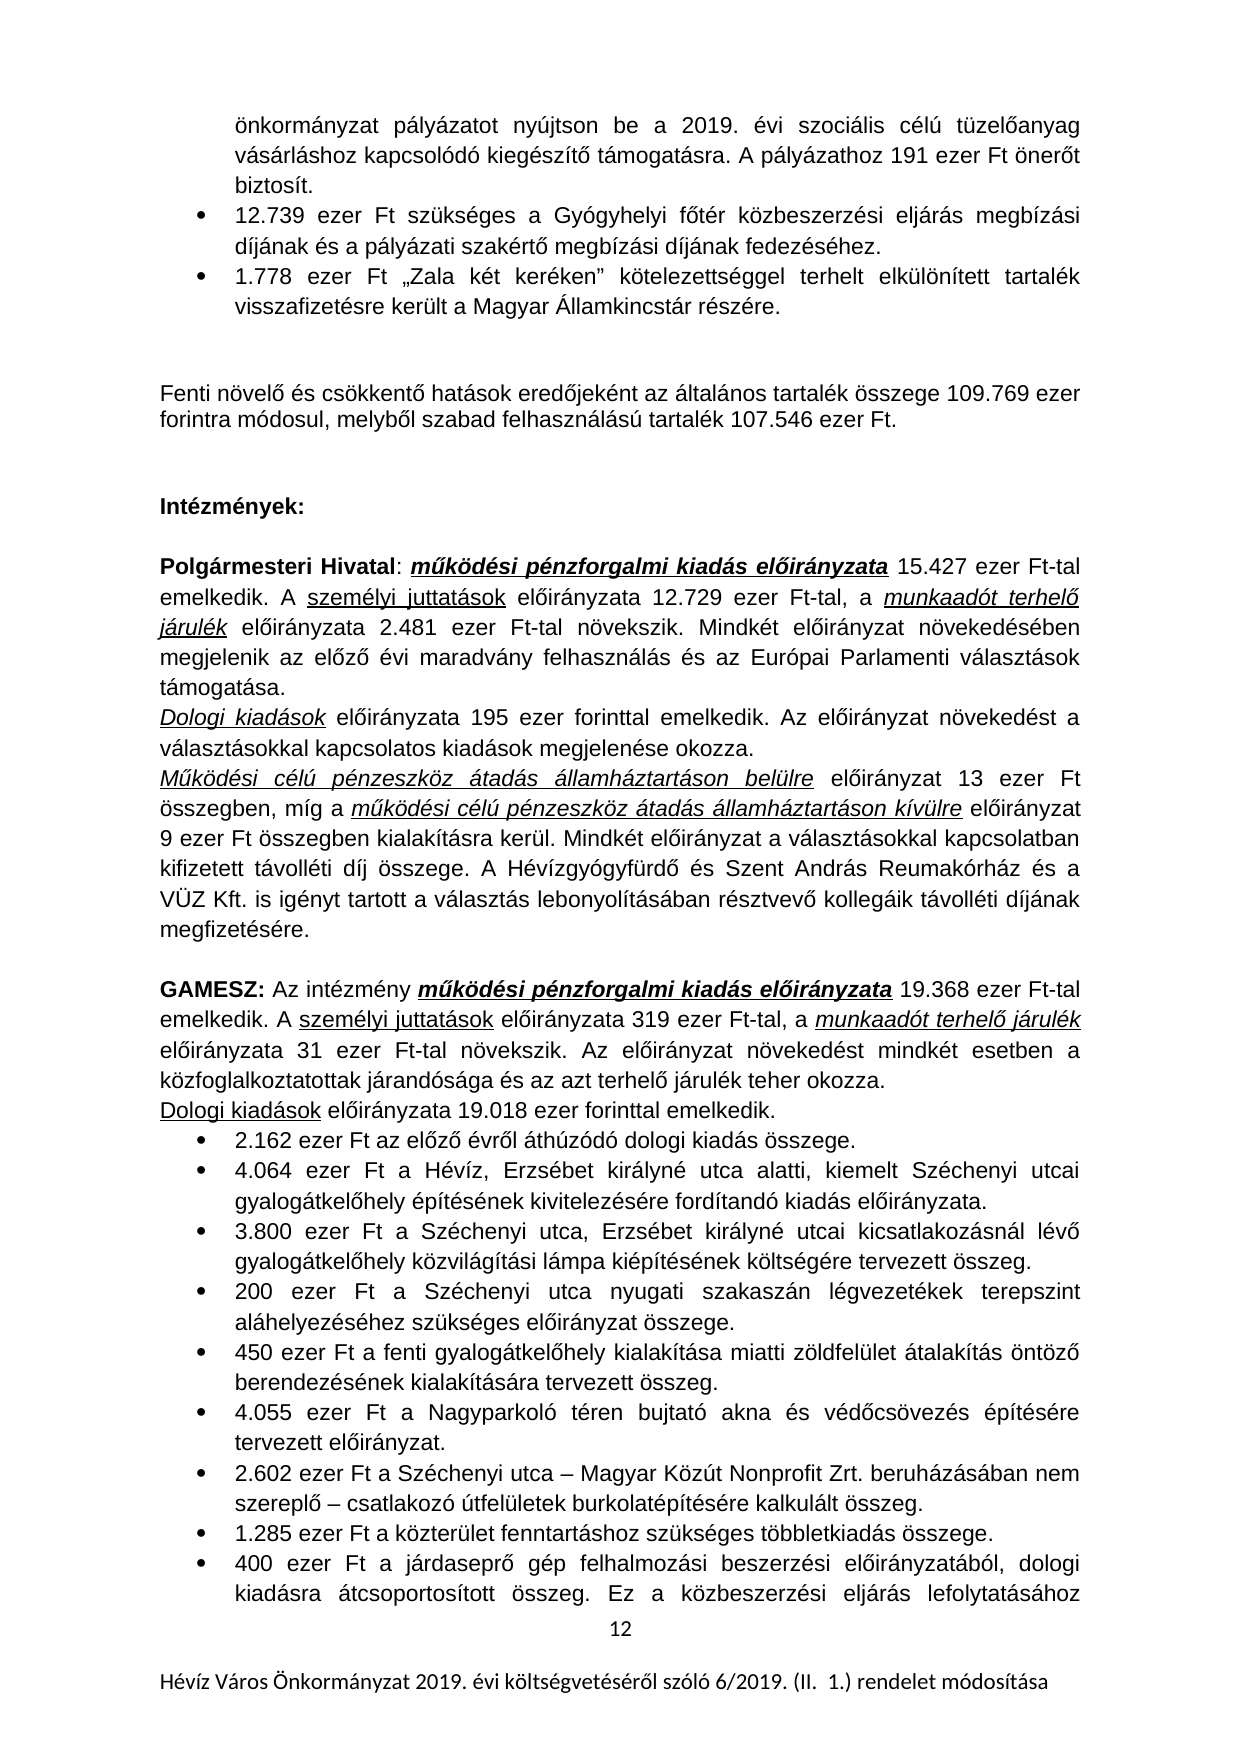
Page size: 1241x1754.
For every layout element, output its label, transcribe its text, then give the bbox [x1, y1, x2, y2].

list 3.800 ezer Ft a Széchenyi utca, Erzsébet királyné utcai kicsatlakozásnál lévő gyalogátkelőhely közvilágítási lámpa kiépítésének költségére tervezett összeg. [197, 1218, 1081, 1274]
list 1.285 ezer Ft a közterület fenntartáshoz szükséges többletkiadás összege. [197, 1520, 1081, 1546]
list 12.739 ezer Ft szükséges a Gyógyhelyi főtér közbeszerzési eljárás megbízási díjának és a pályázati szakértő megbízási díjának fedezéséhez. [197, 202, 1081, 259]
list 450 ezer Ft a fenti gyalogátkelőhely kialakítása miatti zöldfelület átalakítás öntöző berendezésének kialakítására tervezett összeg. [197, 1339, 1081, 1395]
text Dologi kiadások előirányzata 19.018 ezer forinttal emelkedik. [159, 1097, 1081, 1123]
list 2.162 ezer Ft az előző évről áthúzódó dologi kiadás összege. [197, 1127, 1081, 1154]
text Működési célú pénzeszköz átadás államháztartáson belülre előirányzat 13 ezer Ft összegben, míg a működési célú pénzeszköz átadás államháztartáson kívülre előirányzat 9 ezer Ft összegben kialakításra kerül. Mindkét előirányzat a választásokkal kapcsolatban kifizetett távolléti díj összege. A Hévízgyógyfürdő és Szent András Reumakórház és a VÜZ Kft. is igényt tartott a választás lebonyolításában résztvevő kollegáik távolléti díjának megfizetésére. [159, 765, 1081, 942]
list 2.602 ezer Ft a Széchenyi utca – Magyar Közút Nonprofit Zrt. beruházásában nem szereplő – csatlakozó útfelületek burkolatépítésére kalkulált összeg. [197, 1459, 1081, 1516]
text Polgármesteri Hivatal: működési pénzforgalmi kiadás előirányzata 15.427 ezer Ft-tal emelkedik. A személyi juttatások előirányzata 12.729 ezer Ft-tal, a munkaadót terhelő járulék előirányzata 2.481 ezer Ft-tal növekszik. Mindkét előirányzat növekedésében megjelenik az előző évi maradvány felhasználás és az Európai Parlamenti választások támogatása. [159, 553, 1081, 701]
text GAMESZ: Az intézmény működési pénzforgalmi kiadás előirányzata 19.368 ezer Ft-tal emelkedik. A személyi juttatások előirányzata 319 ezer Ft-tal, a munkaadót terhelő járulék előirányzata 31 ezer Ft-tal növekszik. Az előirányzat növekedést mindkét esetben a közfoglalkoztatottak járandósága és az azt terhelő járulék teher okozza. [159, 976, 1081, 1093]
text Intézmények: [159, 493, 1081, 519]
text Dologi kiadások előirányzata 195 ezer forinttal emelkedik. Az előirányzat növekedést a választásokkal kapcsolatos kiadások megjelenése okozza. [159, 704, 1081, 761]
list 200 ezer Ft a Széchenyi utca nyugati szakaszán légvezetékek terepszint aláhelyezéséhez szükséges előirányzat összege. [197, 1278, 1081, 1335]
list 4.064 ezer Ft a Hévíz, Erzsébet királyné utca alatti, kiemelt Széchenyi utcai gyalogátkelőhely építésének kivitelezésére fordítandó kiadás előirányzata. [197, 1157, 1081, 1214]
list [197, 1550, 1081, 1607]
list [197, 112, 1081, 198]
list 1.778 ezer Ft „Zala két keréken” kötelezettséggel terhelt elkülönített tartalék visszafizetésre került a Magyar Államkincstár részére. [197, 263, 1081, 319]
list 4.055 ezer Ft a Nagyparkoló téren bujtató akna és védőcsövezés építésére tervezett előirányzat. [197, 1399, 1081, 1456]
text Fenti növelő és csökkentő hatások eredőjeként az általános tartalék összege 109.769 ezer forintra módosul, melyből szabad felhasználású tartalék 107.546 ezer Ft. [159, 380, 1081, 432]
